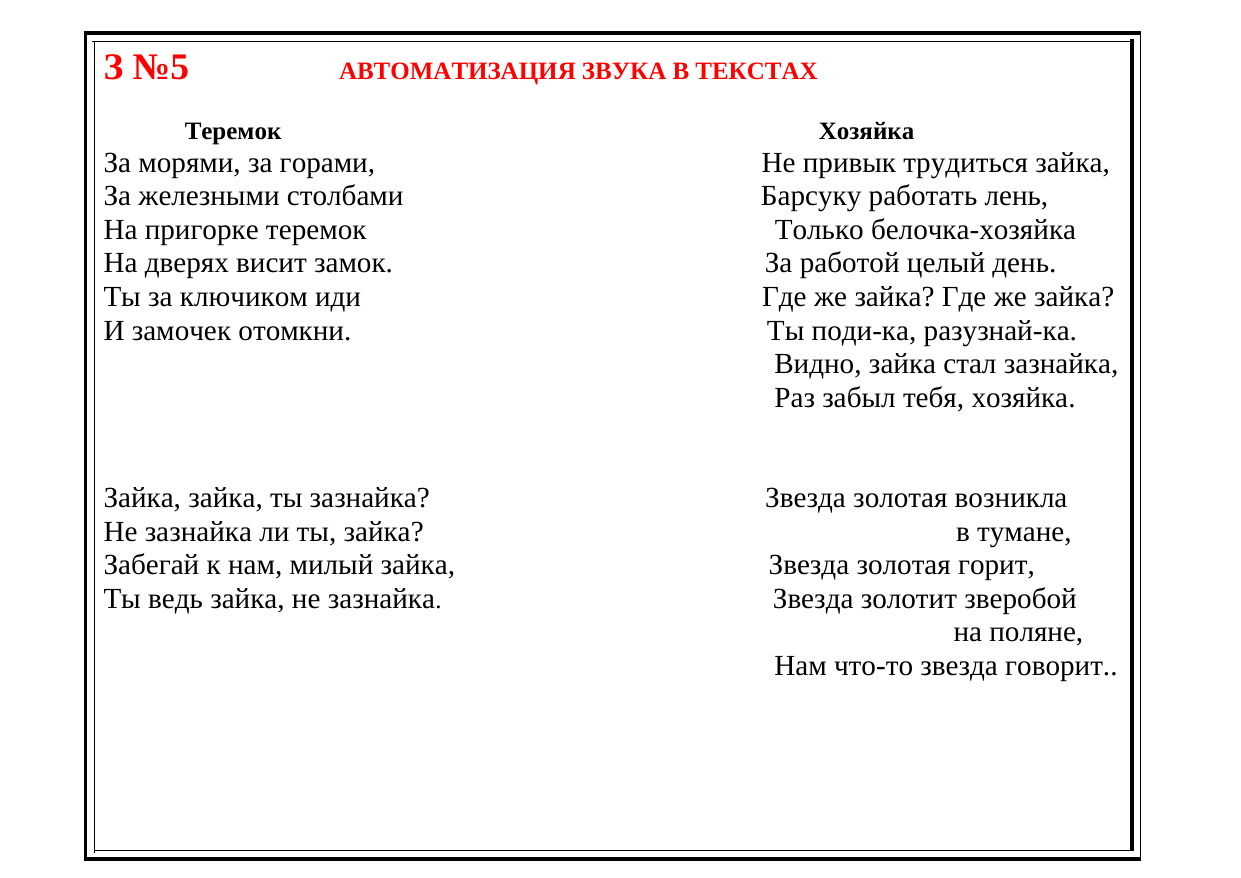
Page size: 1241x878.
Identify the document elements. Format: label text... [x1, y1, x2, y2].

text Не зазнайка ли ты, зайка? в тумане, [103, 514, 1122, 547]
text Забегай к нам, милый зайка, Звезда золотая горит, [103, 547, 1122, 581]
text На дверях висит замок. За работой целый день. [103, 246, 1122, 279]
text Видно, зайка стал зазнайка, [103, 346, 1122, 380]
text За морями, за горами, Не привык трудиться зайка, [103, 145, 1122, 178]
text Зайка, зайка, ты зазнайка? Звезда золотая возникла [103, 480, 1122, 514]
text Теремок Хозяйка [103, 116, 1122, 145]
text На пригорке теремок Только белочка-хозяйка [103, 212, 1122, 246]
text И замочек отомкни. Ты поди-ка, разузнай-ка. [103, 313, 1122, 346]
text на поляне, [103, 614, 1122, 648]
text Ты ведь зайка, не зазнайка. Звезда золотит зверобой [103, 581, 1122, 614]
text Раз забыл тебя, хозяйка. [103, 380, 1122, 413]
text З №5 АВТОМАТИЗАЦИЯ ЗВУКА В ТЕКСТАХ [103, 44, 1122, 87]
text Нам что-то звезда говорит.. [103, 648, 1122, 682]
text Ты за ключиком иди Где же зайка? Где же зайка? [103, 279, 1122, 313]
text За железными столбами Барсуку работать лень, [103, 178, 1122, 212]
